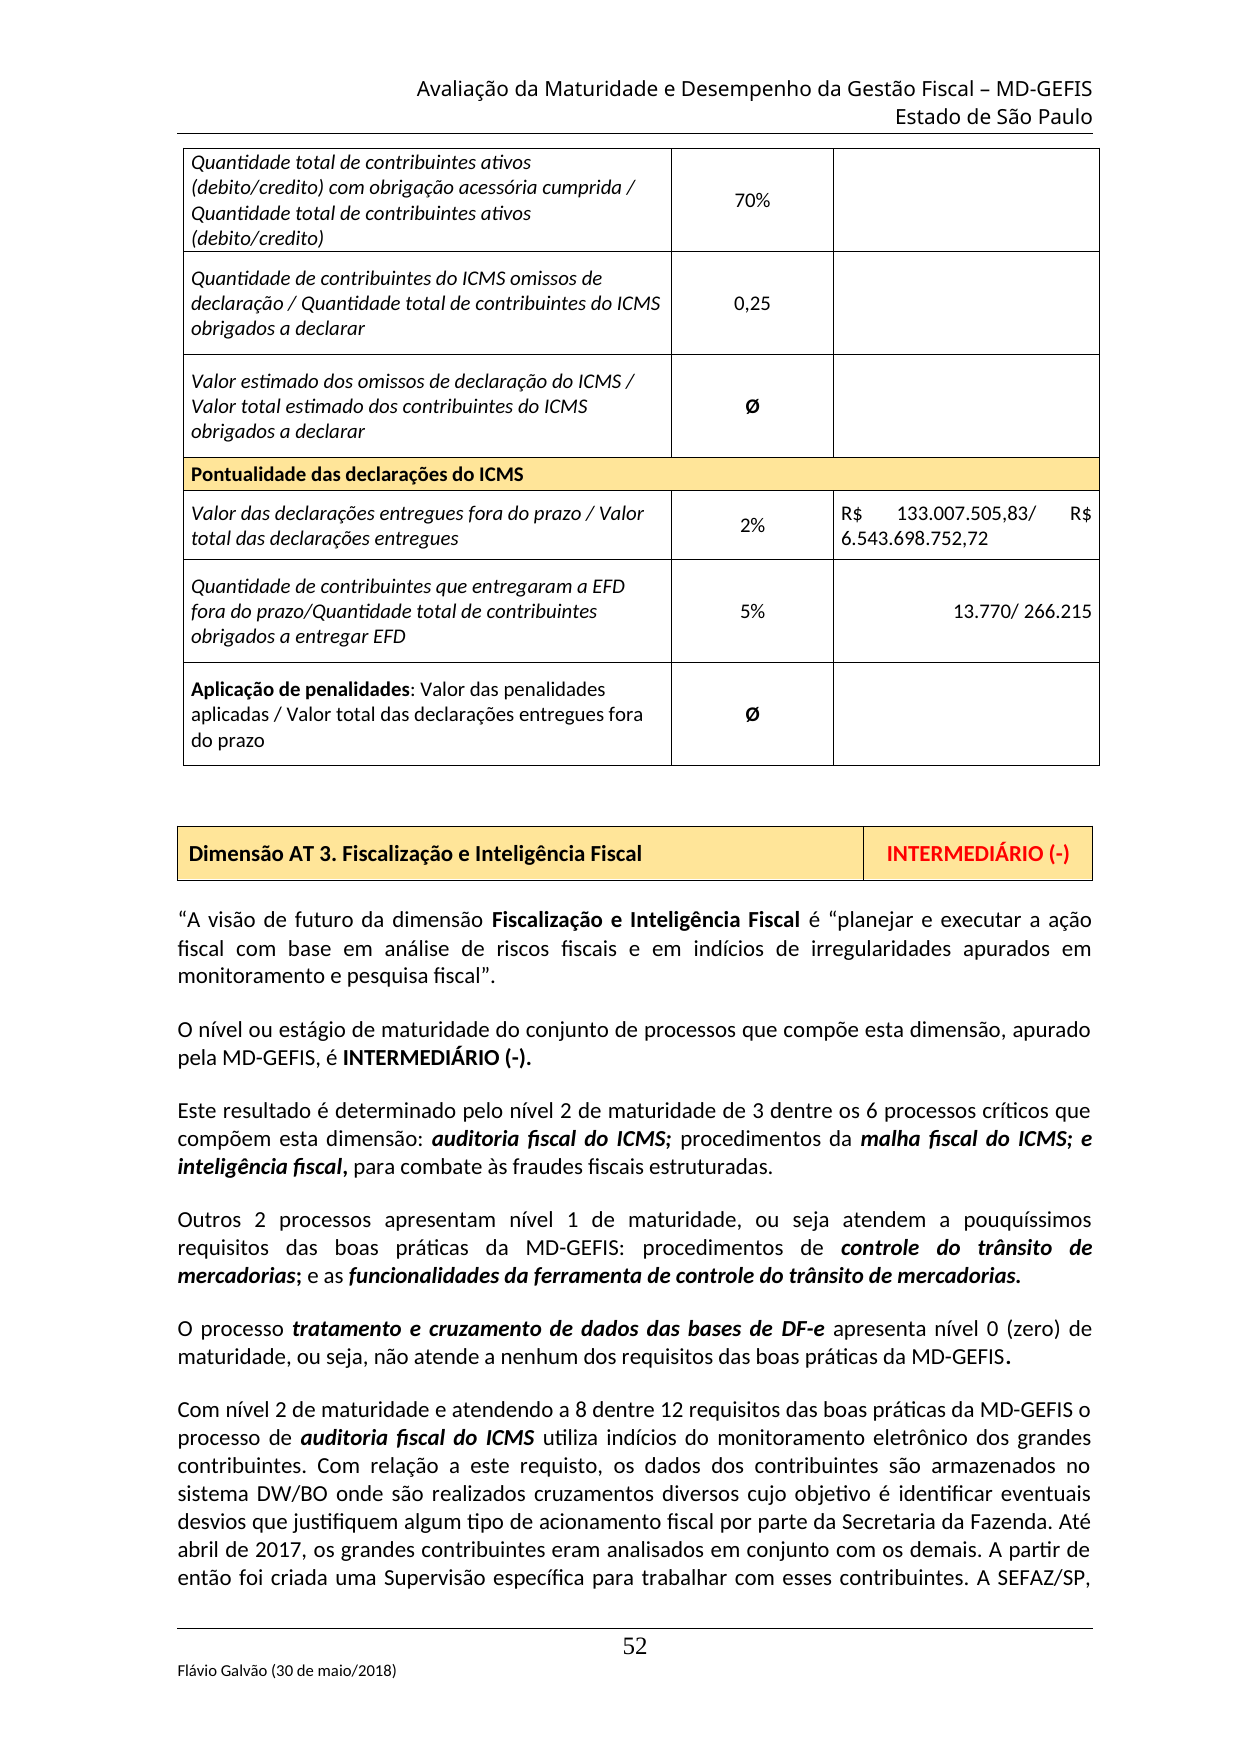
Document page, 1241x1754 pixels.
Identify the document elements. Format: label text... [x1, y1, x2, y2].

table_cell [834, 355, 1099, 457]
table_cell 5% [672, 560, 833, 662]
text O processo tratamento e cruzamento de dados das bases de DF-e apresenta nível 0 (zero) de maturidade, ou seja, não atende a nenhum dos requisitos das boas práticas da MD-GEFIS. [177, 1314, 1093, 1370]
table_cell Ø [672, 355, 833, 457]
table_cell R$ 133.007.505,83/ R$ 6.543.698.752,72 [834, 491, 1099, 559]
table_cell 0,25 [672, 252, 833, 354]
table_header Dimensão AT 3. Fiscalização e Inteligência Fiscal [178, 827, 863, 879]
table_cell Pontualidade das declarações do ICMS [184, 458, 1099, 490]
table_cell Quantidade de contribuintes que entregaram a EFD fora do prazo/Quantidade total de contribuintes obrigados a entregar EFD [184, 560, 671, 662]
table_cell 2% [672, 491, 833, 559]
table_cell [834, 252, 1099, 354]
text “A visão de futuro da dimensão Fiscalização e Inteligência Fiscal é “planejar e executar a ação fiscal com base em análise de riscos fiscais e em indícios de irregularidades apurados em monitoramento e pesquisa fiscal”. [177, 906, 1093, 990]
table_cell [834, 149, 1099, 251]
table_cell 13.770/ 266.215 [834, 560, 1099, 662]
table_cell Ø [672, 663, 833, 765]
table_cell [834, 663, 1099, 765]
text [177, 1395, 1093, 1591]
text O nível ou estágio de maturidade do conjunto de processos que compõe esta dimensão, apurado pela MD-GEFIS, é INTERMEDIÁRIO (-). [177, 1015, 1093, 1071]
text Este resultado é determinado pelo nível 2 de maturidade de 3 dentre os 6 processos críticos que compõem esta dimensão: auditoria fiscal do ICMS; procedimentos da malha fiscal do ICMS; e inteligência fiscal, para combate às fraudes fiscais estruturadas. [177, 1096, 1093, 1180]
table_cell Aplicação de penalidades: Valor das penalidades aplicadas / Valor total das declarações entregues fora do prazo [184, 663, 671, 765]
table_cell Valor das declarações entregues fora do prazo / Valor total das declarações entregues [184, 491, 671, 559]
table_cell Quantidade total de contribuintes ativos (debito/credito) com obrigação acessória cumprida / Quantidade total de contribuintes ativos (debito/credito) [184, 149, 671, 251]
table_cell Quantidade de contribuintes do ICMS omissos de declaração / Quantidade total de contribuintes do ICMS obrigados a declarar [184, 252, 671, 354]
table_header INTERMEDIÁRIO (-) [864, 827, 1092, 879]
table_cell Valor estimado dos omissos de declaração do ICMS / Valor total estimado dos contribuintes do ICMS obrigados a declarar [184, 355, 671, 457]
table_cell 70% [672, 149, 833, 251]
text Outros 2 processos apresentam nível 1 de maturidade, ou seja atendem a pouquíssimos requisitos das boas práticas da MD-GEFIS: procedimentos de controle do trânsito de mercadorias; e as funcionalidades da ferramenta de controle do trânsito de mercadorias. [177, 1205, 1093, 1289]
